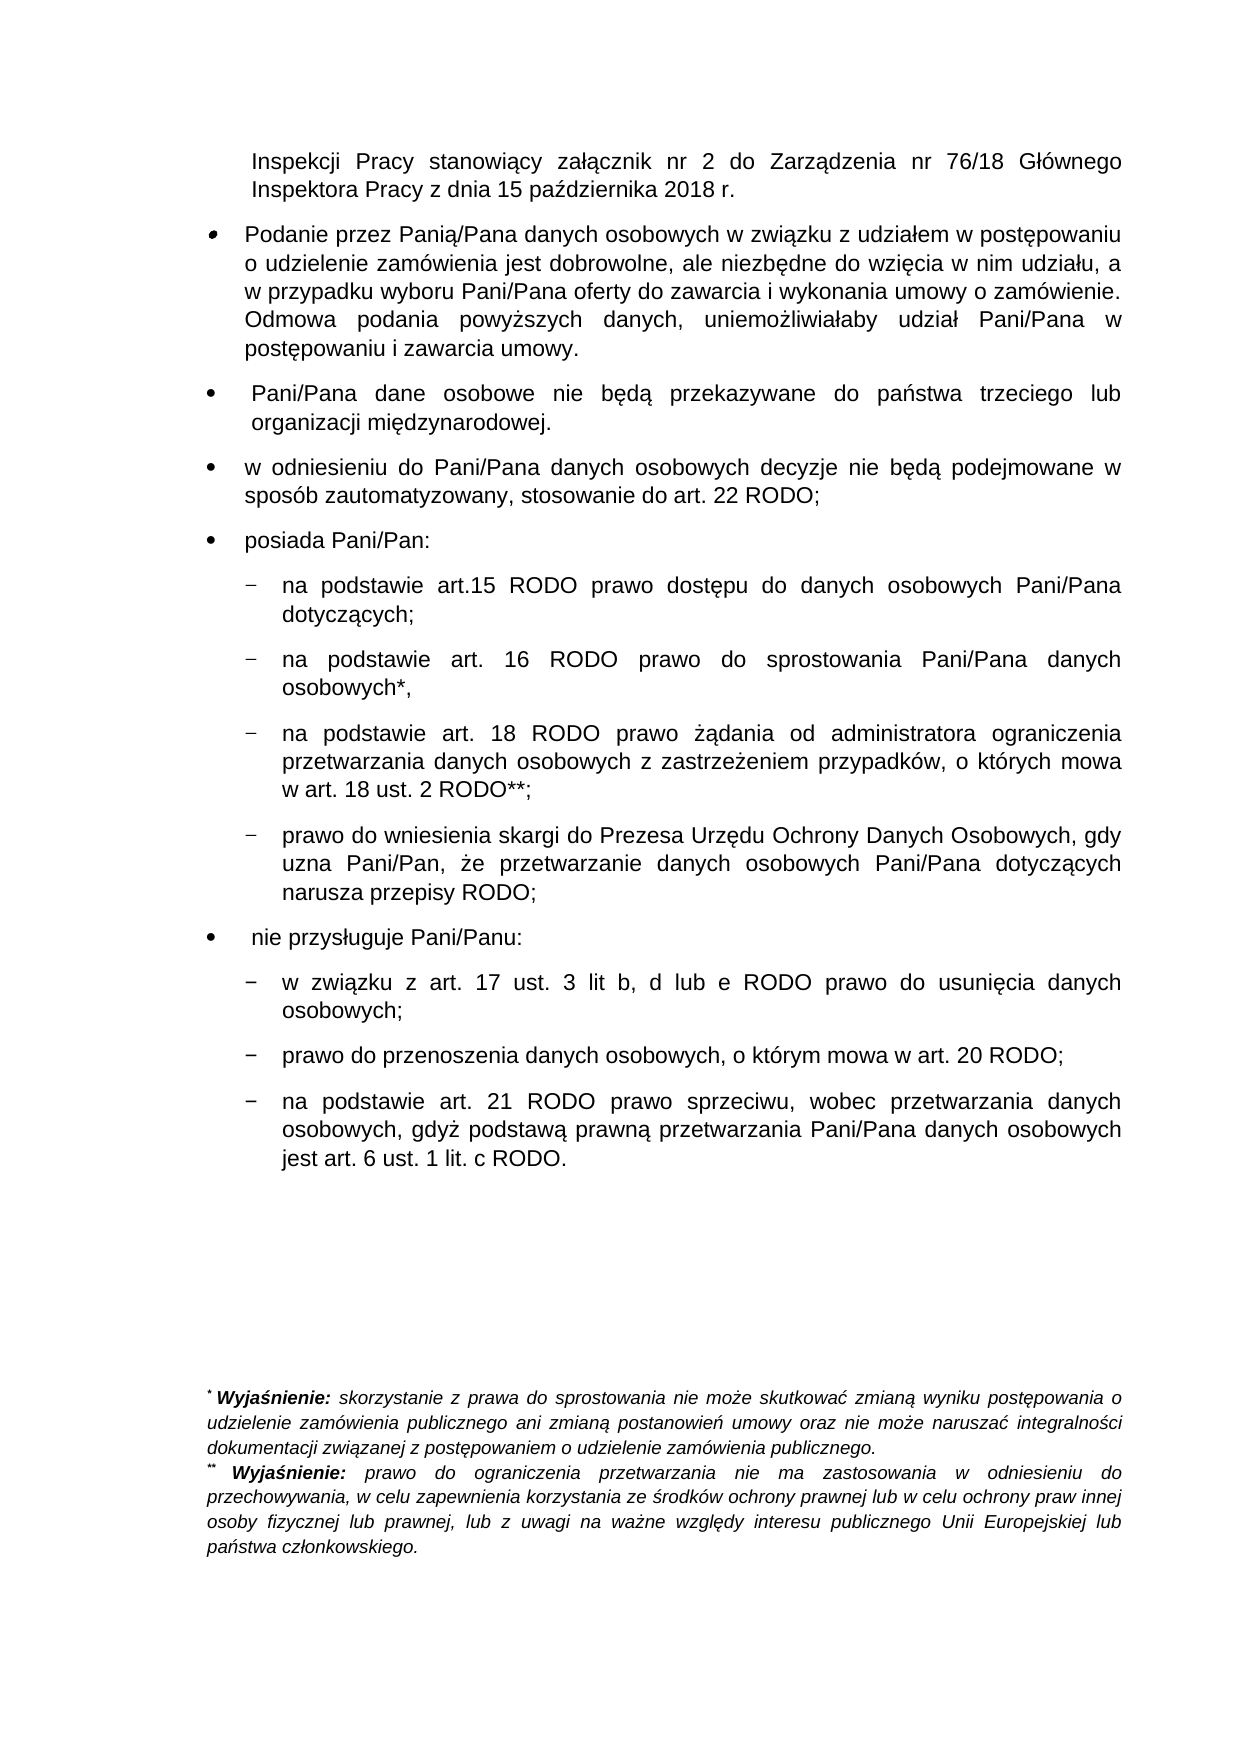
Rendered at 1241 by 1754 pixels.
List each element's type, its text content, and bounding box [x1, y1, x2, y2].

list posiada Pani/Pan: [207, 527, 1122, 553]
text ** Wyjaśnienie: prawo do ograniczenia przetwarzania nie ma zastosowania w odniesieniu do przechowywania, w celu zapewnienia korzystania ze środków ochrony prawnej lub w celu ochrony praw innej osoby fizycznej lub prawnej, lub z uwagi na ważne względy interesu publicznego Unii Europejskiej lub państwa członkowskiego. [207, 1461, 1122, 1557]
list Podanie przez Panią/Pana danych osobowych w związku z udziałem w postępowaniu o udzielenie zamówienia jest dobrowolne, ale niezbędne do wzięcia w nim udziału, a w przypadku wyboru Pani/Pana oferty do zawarcia i wykonania umowy o zamówienie. Odmowa podania powyższych danych, uniemożliwiałaby udział Pani/Pana w postępowaniu i zawarcia umowy. [207, 221, 1122, 361]
list na podstawie art. 21 RODO prawo sprzeciwu, wobec przetwarzania danych osobowych, gdyż podstawą prawną przetwarzania Pani/Pana danych osobowych jest art. 6 ust. 1 lit. c RODO. [244, 1088, 1122, 1171]
text * Wyjaśnienie: skorzystanie z prawa do sprostowania nie może skutkować zmianą wyniku postępowania o udzielenie zamówienia publicznego ani zmianą postanowień umowy oraz nie może naruszać integralności dokumentacji związanej z postępowaniem o udzielenie zamówienia publicznego. [207, 1387, 1122, 1458]
list na podstawie art.15 RODO prawo dostępu do danych osobowych Pani/Pana dotyczących; [244, 572, 1122, 627]
list Pani/Pana dane osobowe nie będą przekazywane do państwa trzeciego lub organizacji międzynarodowej. [207, 380, 1122, 435]
list prawo do wniesienia skargi do Prezesa Urzędu Ochrony Danych Osobowych, gdy uzna Pani/Pan, że przetwarzanie danych osobowych Pani/Pana dotyczących narusza przepisy RODO; [244, 822, 1122, 905]
list na podstawie art. 16 RODO prawo do sprostowania Pani/Pana danych osobowych*, [244, 646, 1122, 701]
list prawo do przenoszenia danych osobowych, o którym mowa w art. 20 RODO; [244, 1042, 1122, 1069]
list na podstawie art. 18 RODO prawo żądania od administratora ograniczenia przetwarzania danych osobowych z zastrzeżeniem przypadków, o których mowa w art. 18 ust. 2 RODO**; [244, 719, 1122, 803]
list nie przysługuje Pani/Panu: [207, 924, 1122, 950]
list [207, 148, 1122, 202]
list w odniesieniu do Pani/Pana danych osobowych decyzje nie będą podejmowane w sposób zautomatyzowany, stosowanie do art. 22 RODO; [207, 453, 1122, 508]
list w związku z art. 17 ust. 3 lit b, d lub e RODO prawo do usunięcia danych osobowych; [244, 969, 1122, 1024]
